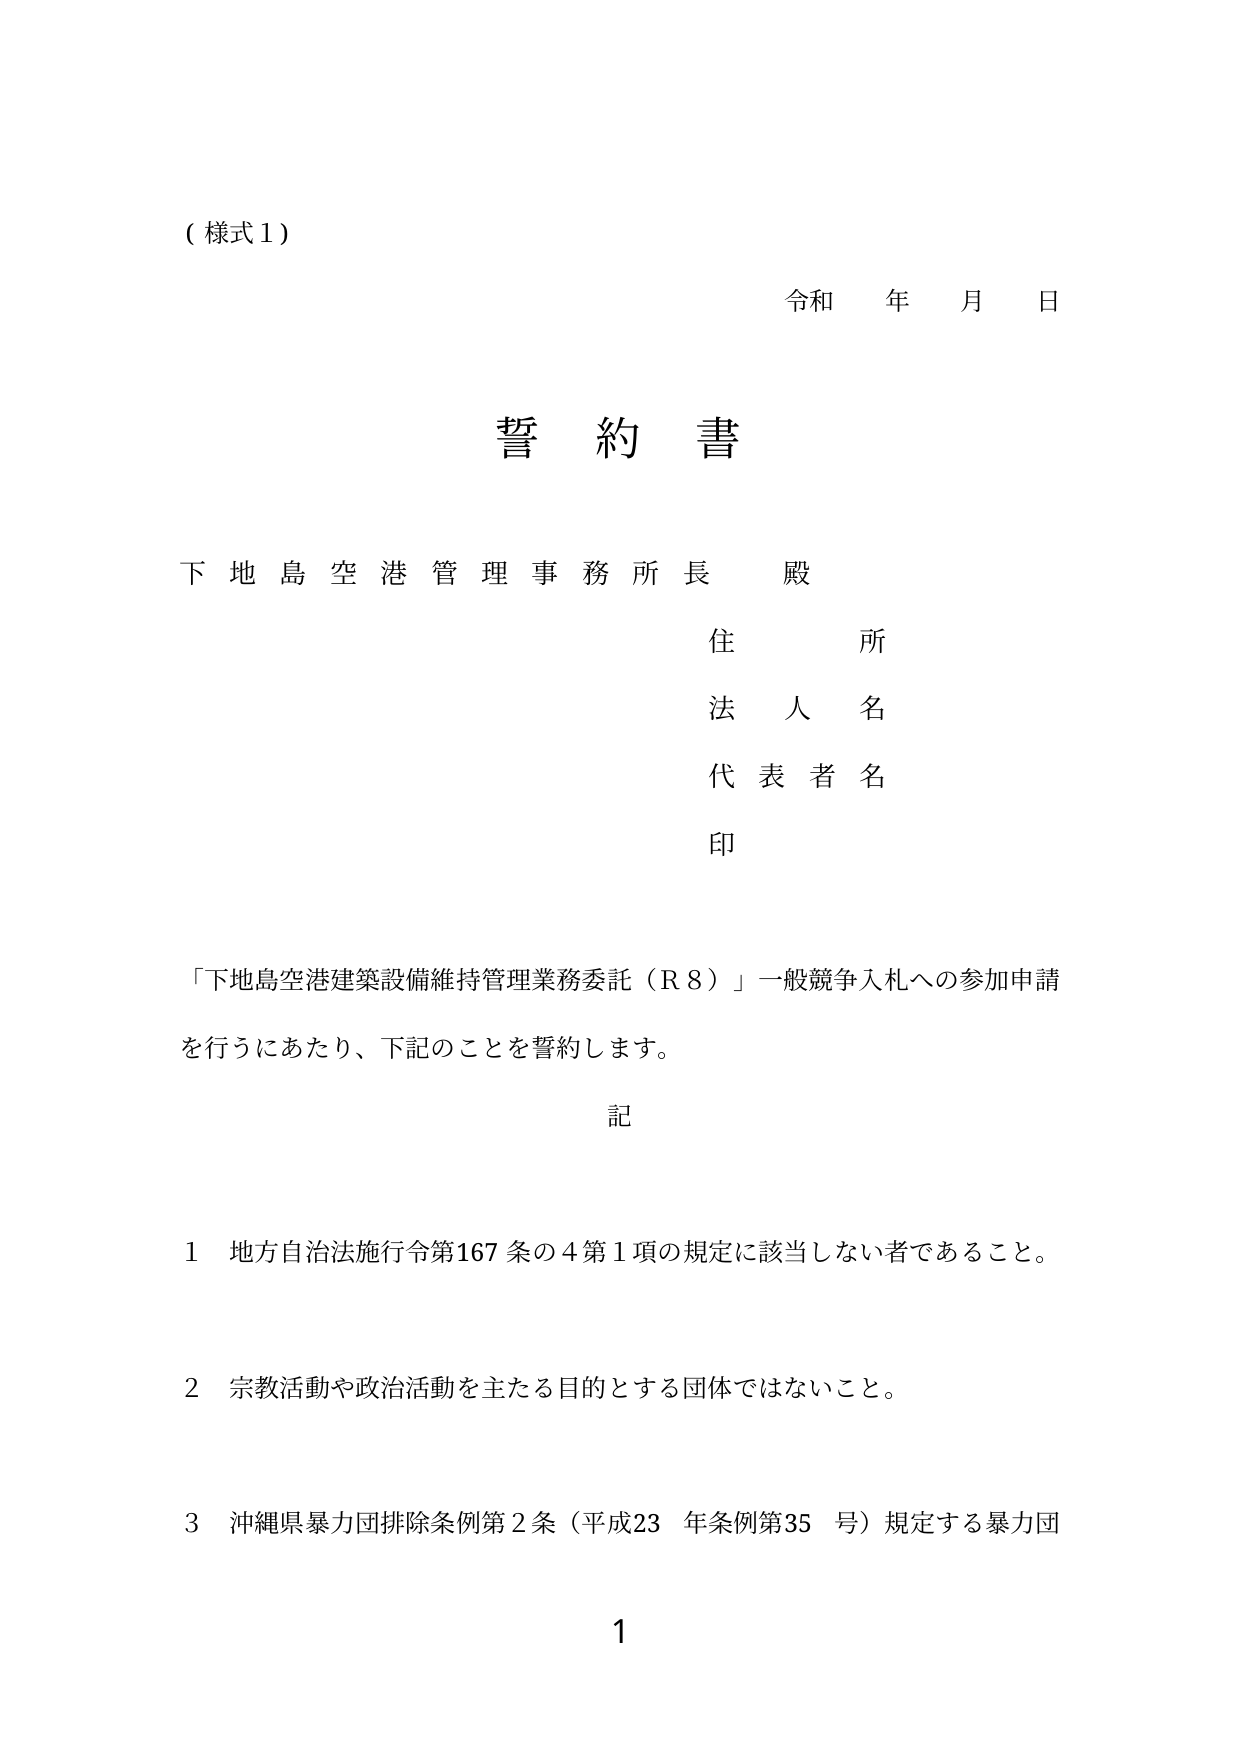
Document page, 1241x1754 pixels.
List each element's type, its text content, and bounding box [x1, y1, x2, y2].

text 「下地島空港建築設備維持管理業務委託（Ｒ８）」一般競争入札への参加申請を行うにあたり、下記のことを誓約します。 [179, 945, 1061, 1081]
text 住 所 [685, 605, 1061, 673]
text 令和 年 月 日 [179, 266, 1061, 334]
text ２ 宗教活動や政治活動を主たる目的とする団体ではないこと。 [179, 1352, 1061, 1420]
text １ 地方自治法施行令第167条の４第１項の規定に該当しない者であること。 [179, 1217, 1061, 1284]
subtitle 記 [179, 1081, 1061, 1149]
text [179, 1488, 1061, 1556]
text (様式１) [179, 198, 1061, 266]
text 下地島空港管理事務所長 殿 [179, 537, 1061, 605]
text 代表者名 印 [685, 741, 1061, 877]
text 誓 約 書 [179, 402, 1061, 469]
text 法 人 名 [685, 673, 1061, 741]
